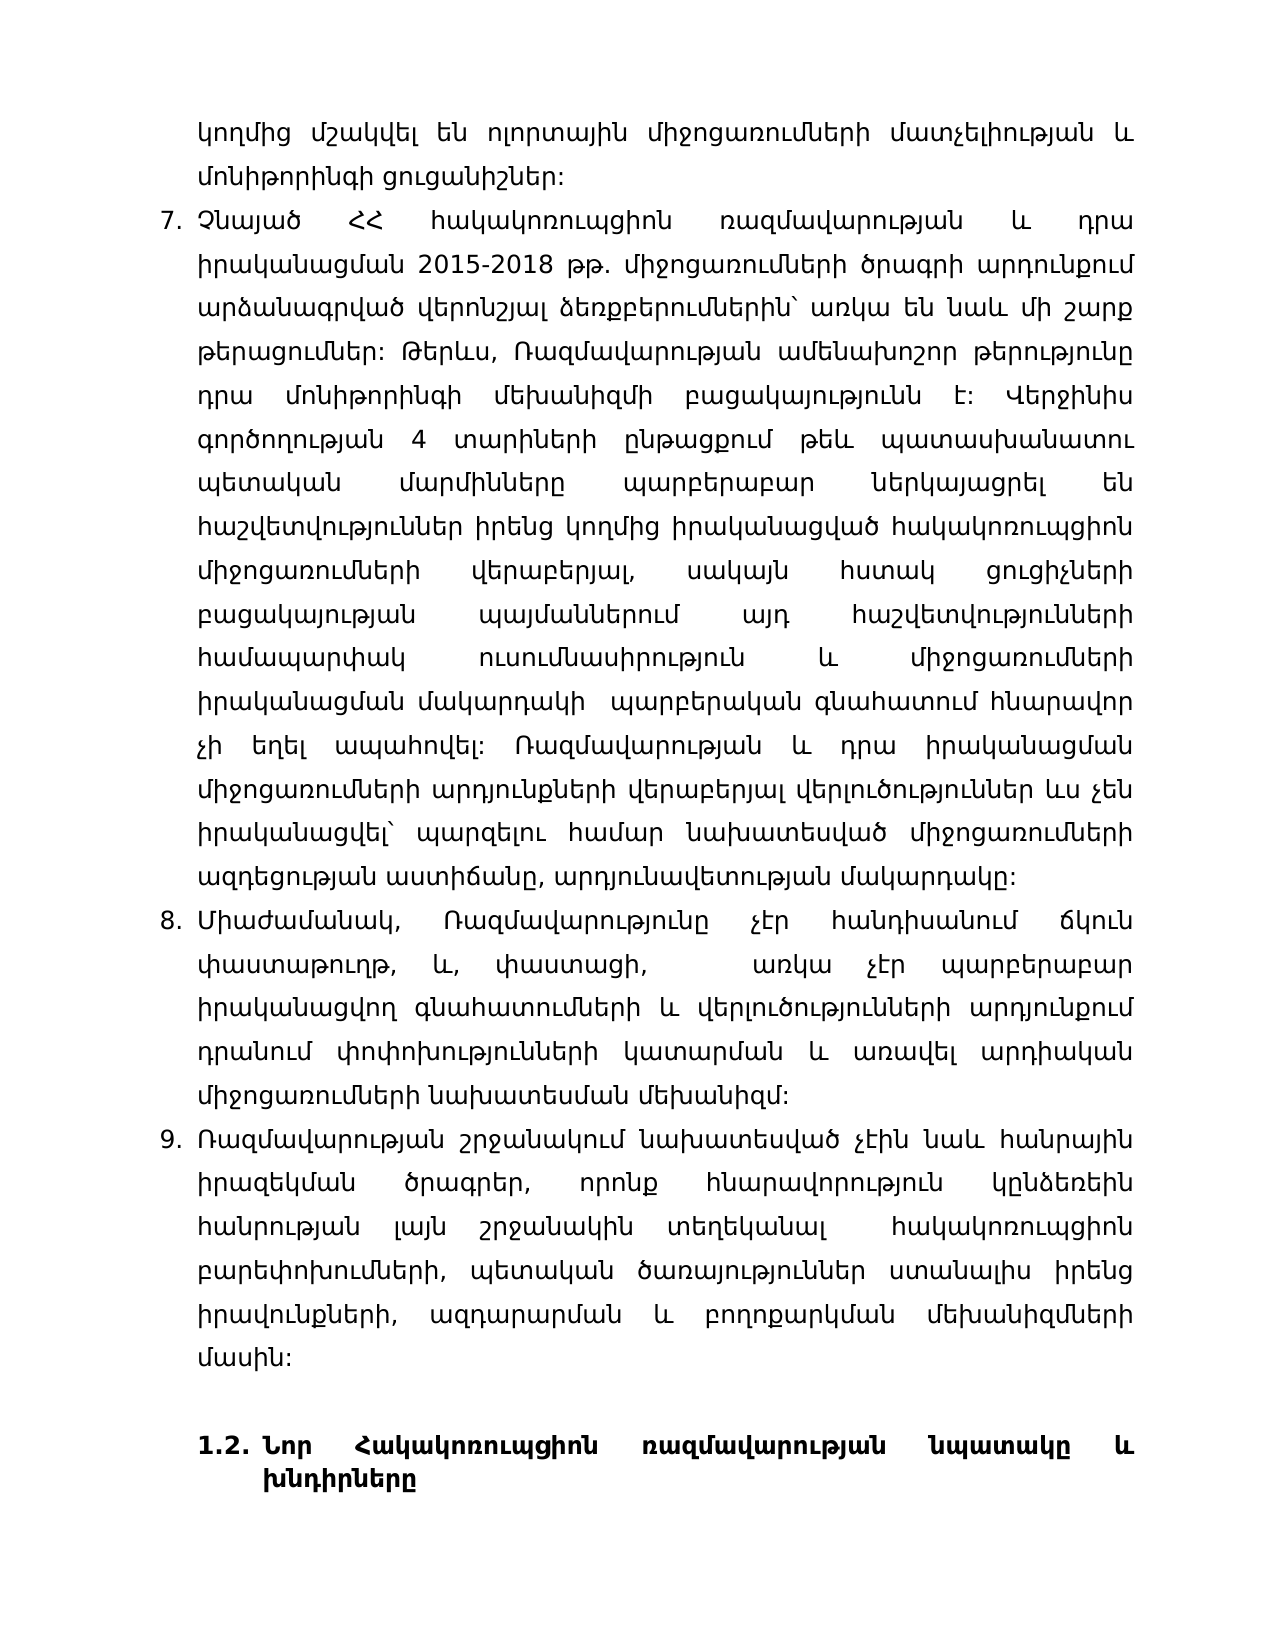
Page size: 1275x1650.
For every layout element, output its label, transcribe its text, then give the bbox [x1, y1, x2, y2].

list Միաժամանակ, Ռազմավարությունը չէր հանդիսանում ճկուն փաստաթուղթ, և, փաստացի, առկա չէր պարբերաբար իրականացվող գնահատումների և վերլուծությունների արդյունքում դրանում փոփոխությունների կատարման և առավել արդիական միջոցառումների նախատեսման մեխանիզմ: [159, 906, 1134, 1110]
list Նոր Հակակոռուպցիոն ռազմավարության նպատակը և խնդիրները [197, 1431, 1134, 1494]
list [159, 118, 1134, 191]
list Ռազմավարության շրջանակում նախատեսված չէին նաև հանրային իրազեկման ծրագրեր, որոնք հնարավորություն կընձեռեին հանրության լայն շրջանակին տեղեկանալ հակակոռուպցիոն բարեփոխումների, պետական ծառայություններ ստանալիս իրենց իրավունքների, ազդարարման և բողոքարկման մեխանիզմների մասին: [159, 1125, 1134, 1373]
list Չնայած ՀՀ հակակոռուպցիոն ռազմավարության և դրա իրականացման 2015-2018 թթ. միջոցառումների ծրագրի արդունքում արձանագրված վերոնշյալ ձեռքբերումներին՝ առկա են նաև մի շարք թերացումներ: Թերևս, Ռազմավարության ամենախոշոր թերությունը դրա մոնիթորինգի մեխանիզմի բացակայությունն է: Վերջինիս գործողության 4 տարիների ընթացքում թեև պատասխանատու պետական մարմինները պարբերաբար ներկայացրել են հաշվետվություններ իրենց կողմից իրականացված հակակոռուպցիոն միջոցառումների վերաբերյալ, սակայն հստակ ցուցիչների բացակայության պայմաններում այդ հաշվետվությունների համապարփակ ուսումնասիրություն և միջոցառումների իրականացման մակարդակի պարբերական գնահատում հնարավոր չի եղել ապահովել: Ռազմավարության և դրա իրականացման միջոցառումների արդյունքների վերաբերյալ վերլուծություններ ևս չեն իրականացվել՝ պարզելու համար նախատեսված միջոցառումների ազդեցության աստիճանը, արդյունավետության մակարդակը: [159, 206, 1134, 891]
